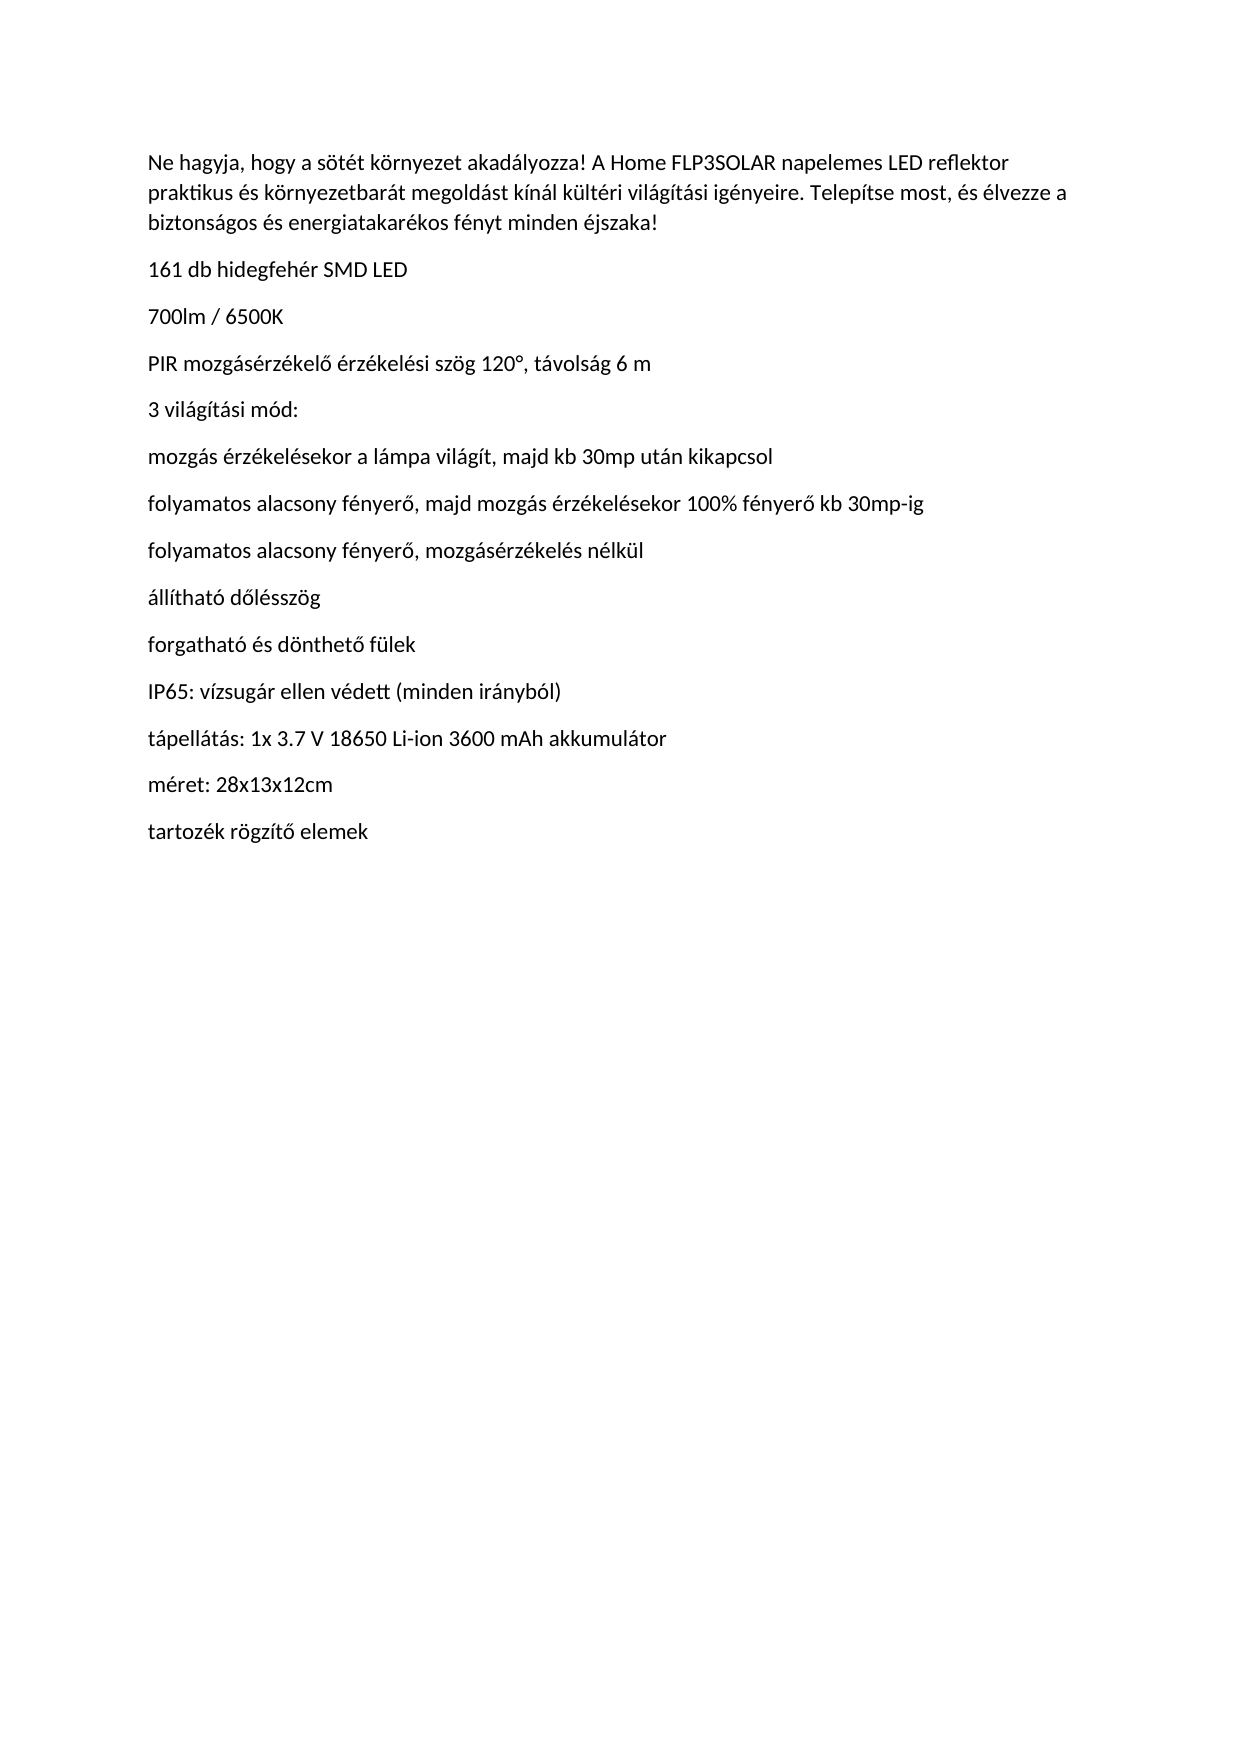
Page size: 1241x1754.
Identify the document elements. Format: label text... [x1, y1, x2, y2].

text folyamatos alacsony fényerő, majd mozgás érzékelésekor 100% fényerő kb 30mp-ig [148, 489, 1093, 517]
text állítható dőlésszög [148, 583, 1093, 611]
text 700lm / 6500K [148, 302, 1093, 330]
text mozgás érzékelésekor a lámpa világít, majd kb 30mp után kikapcsol [148, 442, 1093, 470]
text 161 db hidegfehér SMD LED [148, 255, 1093, 283]
text folyamatos alacsony fényerő, mozgásérzékelés nélkül [148, 536, 1093, 564]
text tápellátás: 1x 3.7 V 18650 Li-ion 3600 mAh akkumulátor [148, 724, 1093, 752]
text PIR mozgásérzékelő érzékelési szög 120°, távolság 6 m [148, 349, 1093, 377]
text 3 világítási mód: [148, 396, 1093, 423]
text IP65: vízsugár ellen védett (minden irányból) [148, 677, 1093, 705]
text forgatható és dönthető fülek [148, 630, 1093, 658]
text méret: 28x13x12cm [148, 771, 1093, 798]
text tartozék rögzítő elemek [148, 817, 1093, 845]
text Ne hagyja, hogy a sötét környezet akadályozza! A Home FLP3SOLAR napelemes LED reflektor praktikus és környezetbarát megoldást kínál kültéri világítási igényeire. Telepítse most, és élvezze a biztonságos és energiatakarékos fényt minden éjszaka! [148, 148, 1093, 236]
